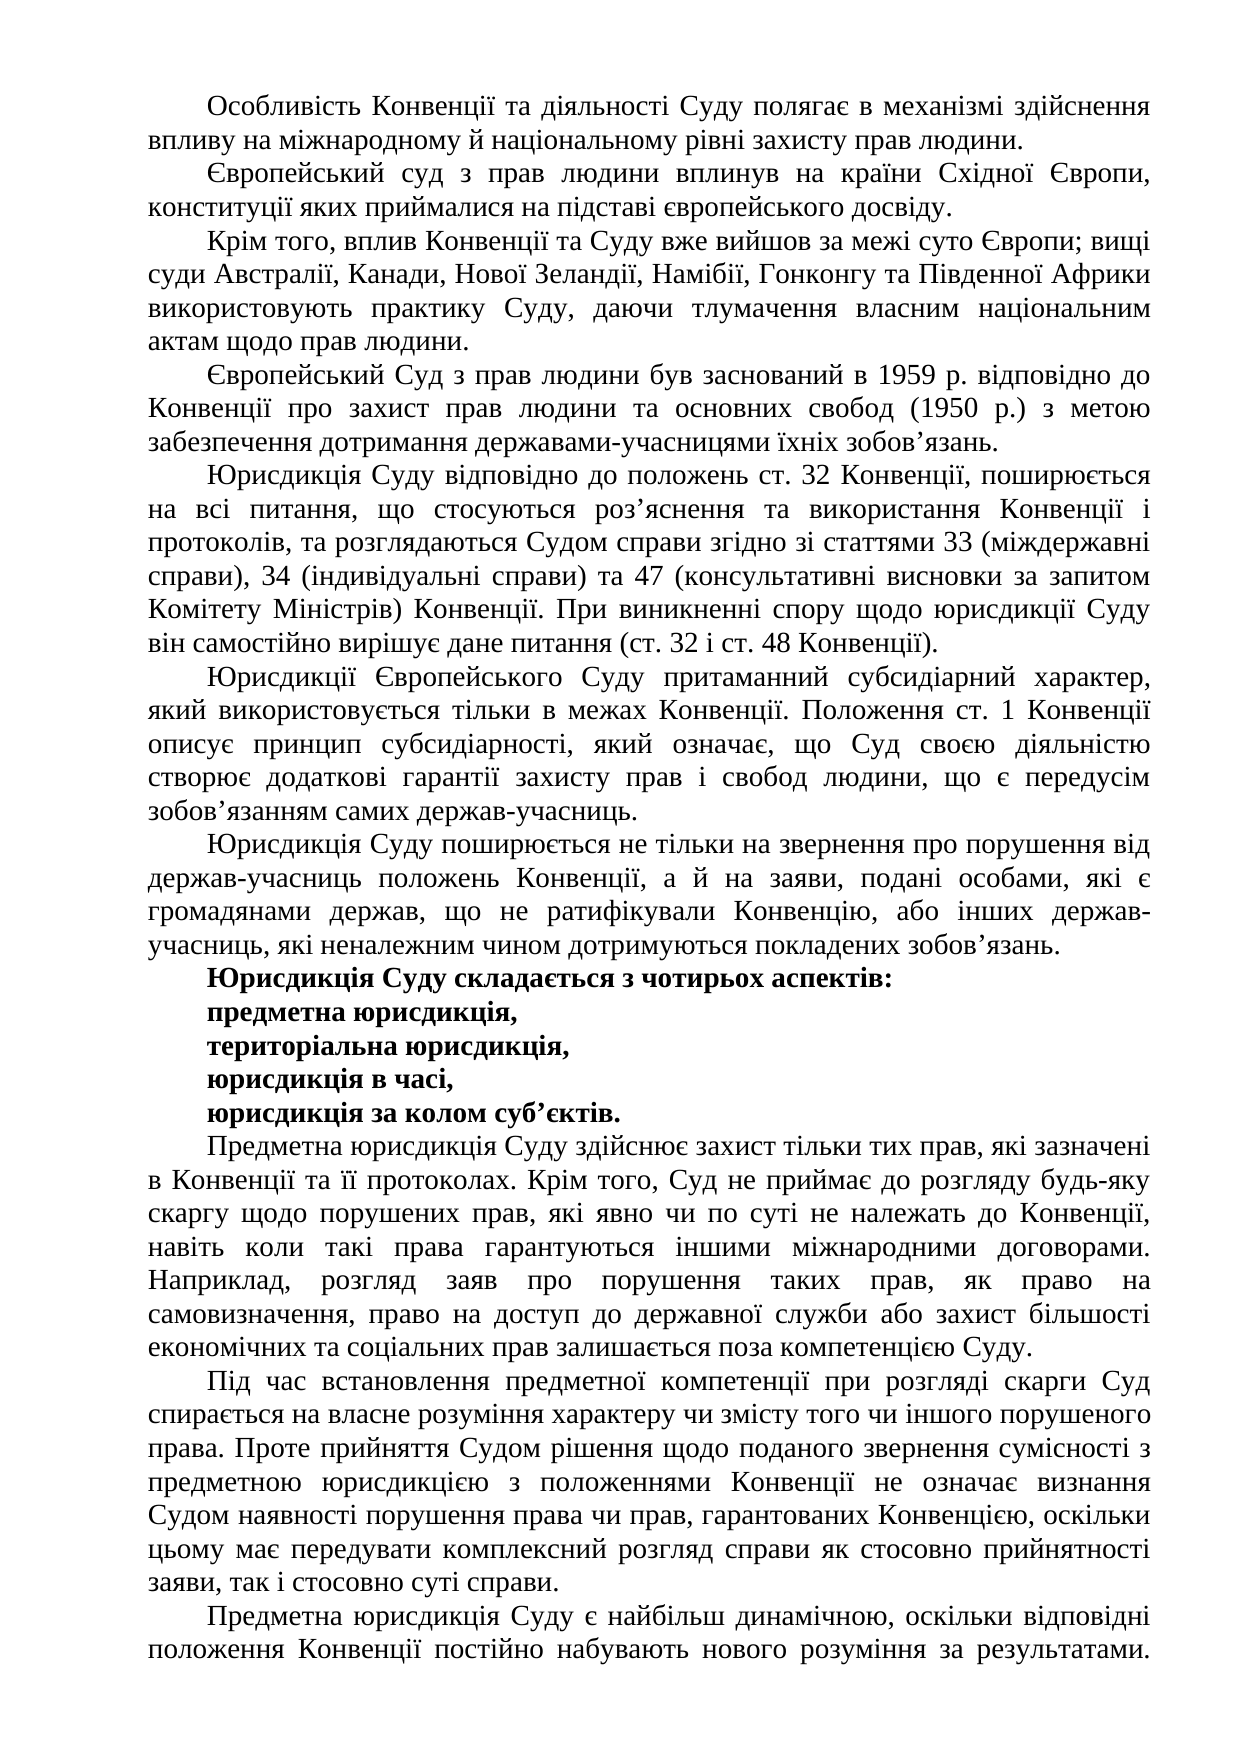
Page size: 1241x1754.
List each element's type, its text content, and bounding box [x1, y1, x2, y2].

text Європейський суд з прав людини вплинув на країни Східної Європи, конституції яких приймалися на підставі європейського досвіду. [148, 156, 1152, 223]
text юрисдикція в часі, [148, 1061, 1152, 1095]
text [148, 1598, 1152, 1665]
text предметна юрисдикція, [148, 994, 1152, 1028]
text Юрисдикції Європейського Суду притаманний субсидіарний характер, який використовується тільки в межах Конвенції. Положення ст. 1 Конвенції описує принцип субсидіарності, який означає, що Суд своєю діяльністю створює додаткові гарантії захисту прав і свобод людини, що є передусім зобов’язанням самих держав-учасниць. [148, 659, 1152, 826]
text Юрисдикція Суду поширюється не тільки на звернення про порушення від держав-учасниць положень Конвенції, а й на заяви, подані особами, які є громадянами держав, що не ратифікували Конвенцію, або інших держав-учасниць, які неналежним чином дотримуються покладених зобов’язань. [148, 826, 1152, 961]
text юрисдикція за колом суб’єктів. [148, 1095, 1152, 1128]
text Юрисдикція Суду складається з чотирьох аспектів: [148, 961, 1152, 994]
text Предметна юрисдикція Суду здійснює захист тільки тих прав, які зазначені в Конвенції та її протоколах. Крім того, Суд не приймає до розгляду будь-яку скаргу щодо порушених прав, які явно чи по суті не належать до Конвенції, навіть коли такі права гарантуються іншими міжнародними договорами. Наприклад, розгляд заяв про порушення таких прав, як право на самовизначення, право на доступ до державної служби або захист більшості економічних та соціальних прав залишається поза компетенцією Суду. [148, 1128, 1152, 1363]
text Крім того, вплив Конвенції та Суду вже вийшов за межі суто Європи; вищі суди Австралії, Канади, Нової Зеландії, Намібії, Гонконгу та Південної Африки використовують практику Суду, даючи тлумачення власним національним актам щодо прав людини. [148, 223, 1152, 357]
text Юрисдикція Суду відповідно до положень ст. 32 Конвенції, поширюється на всі питання, що стосуються роз’яснення та використання Конвенції і протоколів, та розглядаються Судом справи згідно зі статтями 33 (міждержавні справи), 34 (індивідуальні справи) та 47 (консультативні висновки за запитом Комітету Міністрів) Конвенції. При виникненні спору щодо юрисдикції Суду він самостійно вирішує дане питання (ст. 32 і ст. 48 Конвенції). [148, 457, 1152, 659]
text Європейський Суд з прав людини був заснований в 1959 р. відповідно до Конвенції про захист прав людини та основних свобод (1950 р.) з метою забезпечення дотримання державами-учасницями їхніх зобов’язань. [148, 357, 1152, 457]
text Особливість Конвенції та діяльності Суду полягає в механізмі здійснення впливу на міжнародному й національному рівні захисту прав людини. [148, 88, 1152, 156]
text Під час встановлення предметної компетенції при розгляді скарги Суд спирається на власне розуміння характеру чи змісту того чи іншого порушеного права. Проте прийняття Судом рішення щодо поданого звернення сумісності з предметною юрисдикцією з положеннями Конвенції не означає визнання Судом наявності порушення права чи прав, гарантованих Конвенцією, оскільки цьому має передувати комплексний розгляд справи як стосовно прийнятності заяви, так і стосовно суті справи. [148, 1363, 1152, 1598]
text територіальна юрисдикція, [148, 1028, 1152, 1061]
